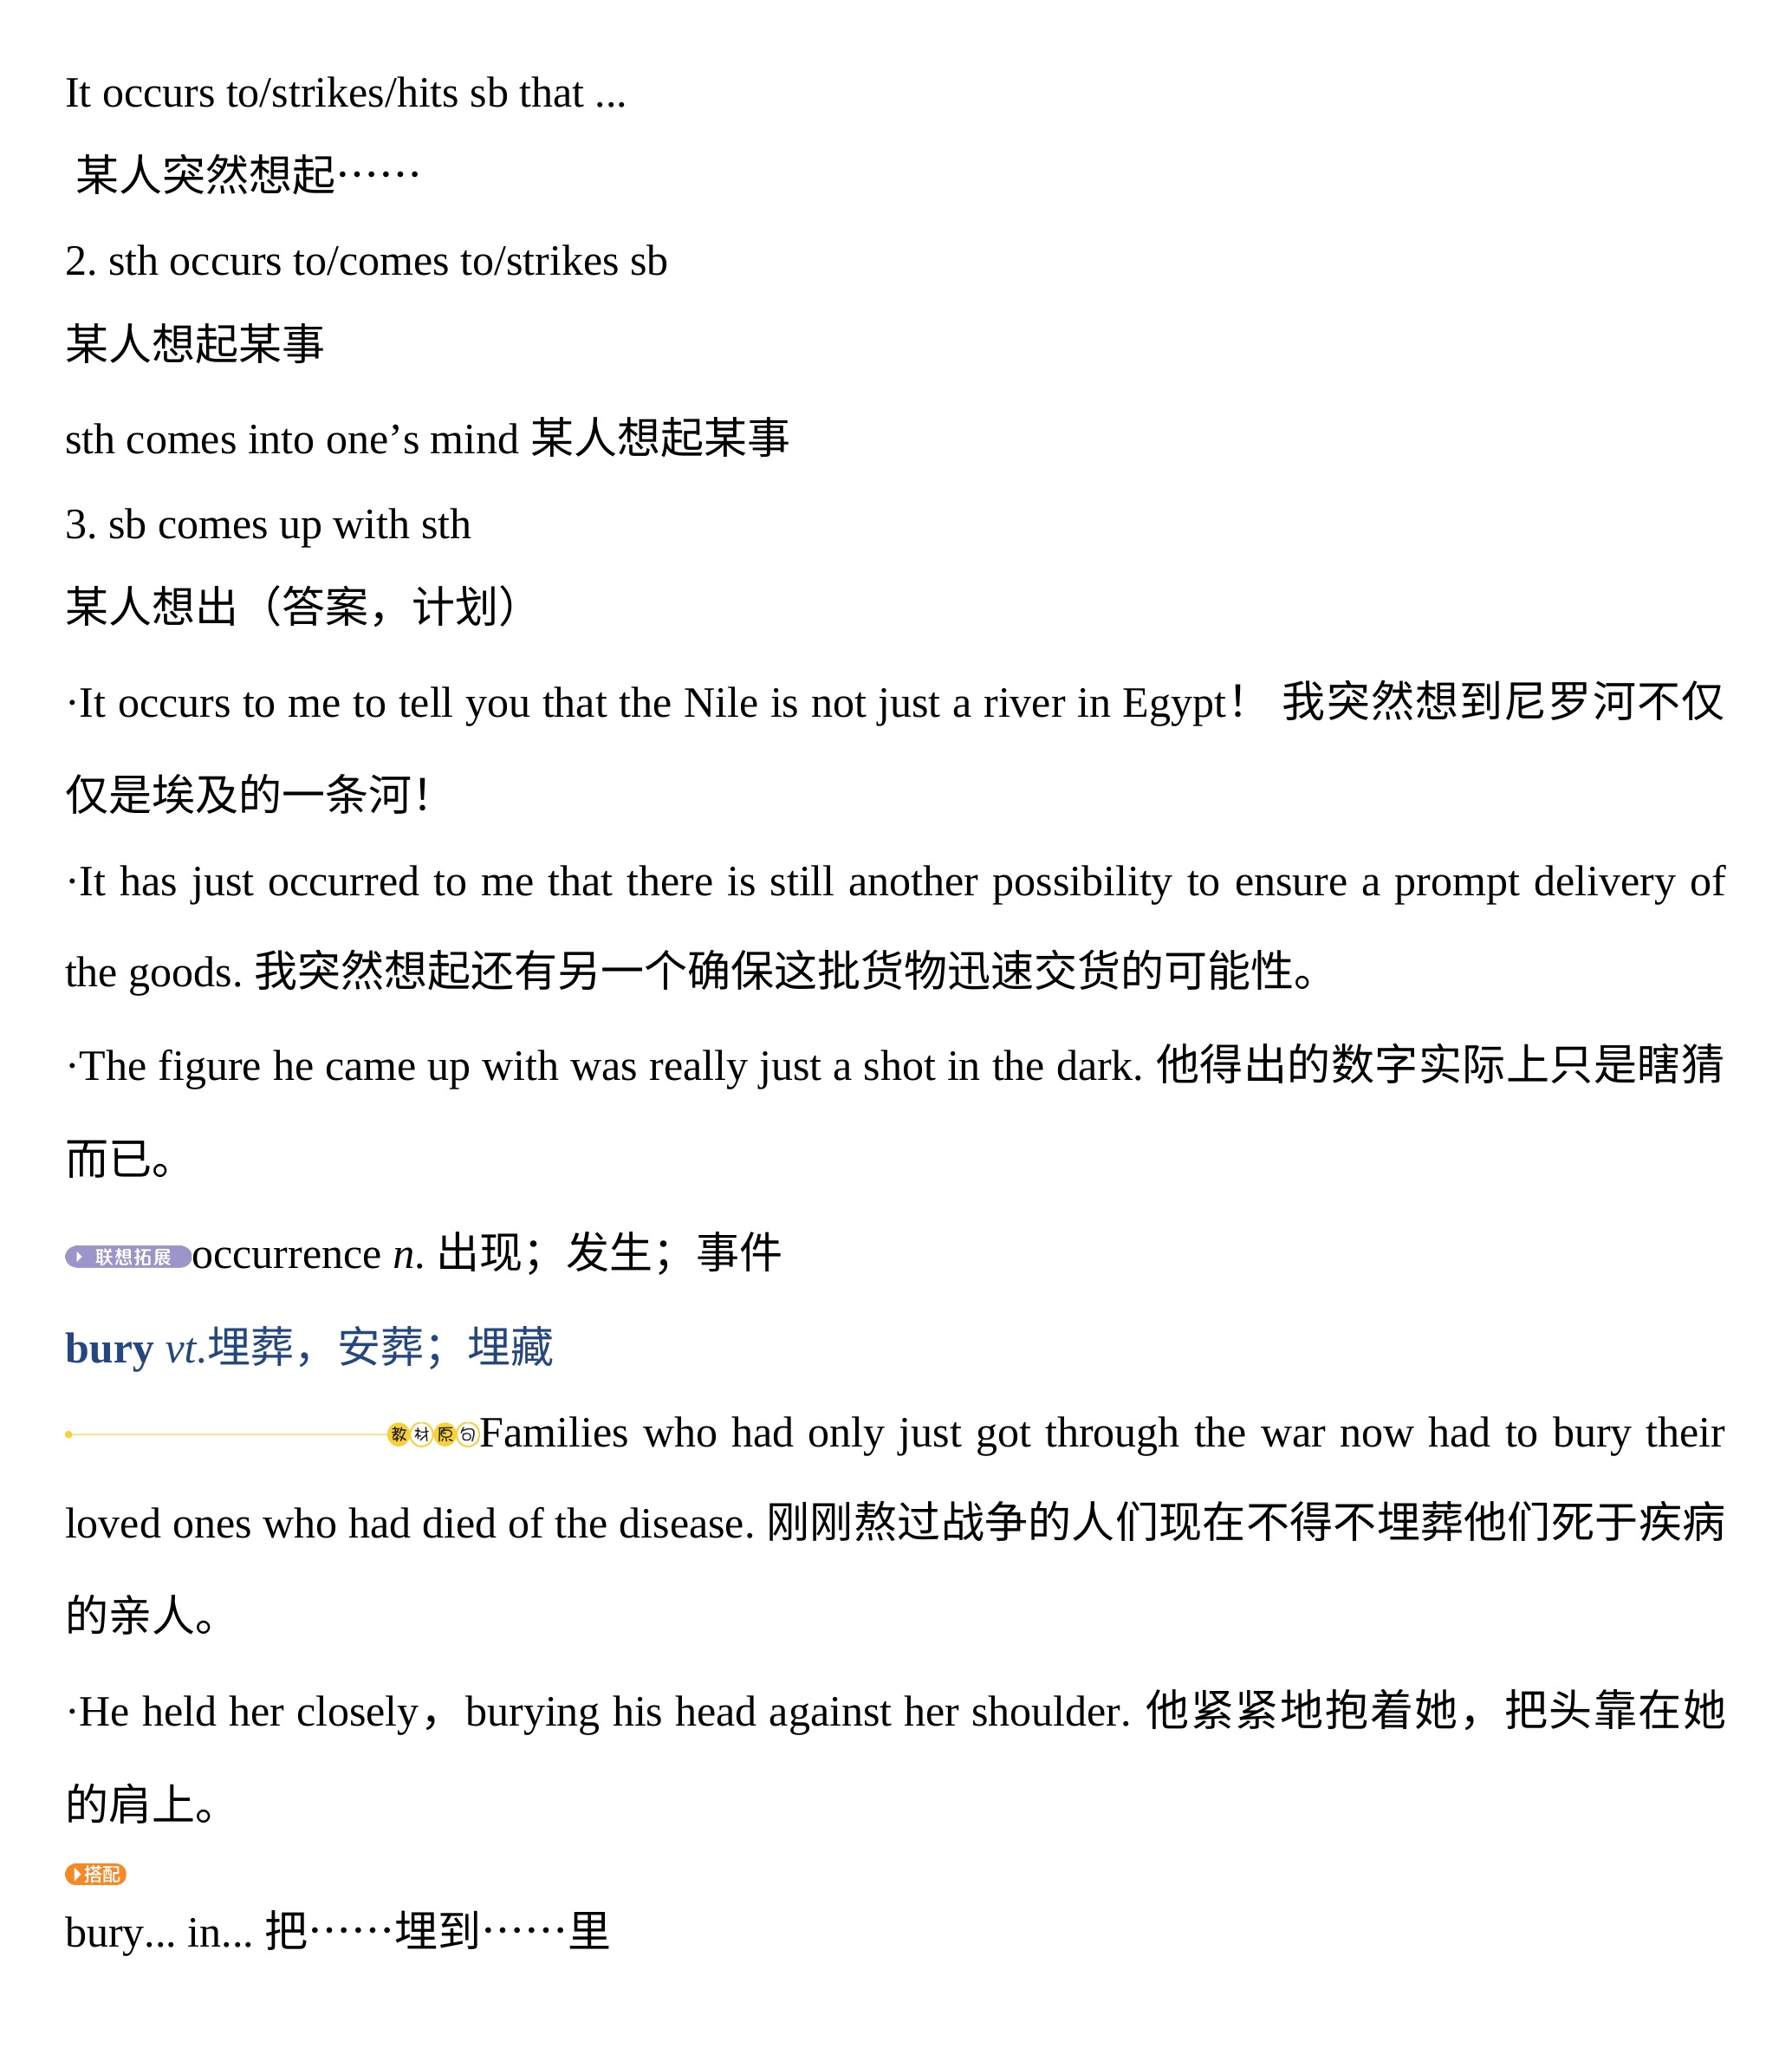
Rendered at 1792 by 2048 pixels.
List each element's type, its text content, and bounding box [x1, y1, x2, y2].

text 某人突然想起…… [65, 141, 1726, 204]
text ·It has just occurred to me that there is still another possibility to ensure a prompt delivery of the goods. 我突然想起还有另一个确保这批货物迅速交货的可能性。 [65, 855, 1726, 998]
text sth comes into one’s mind 某人想起某事 [65, 404, 1726, 466]
text 某人想出（答案，计划） [65, 573, 1726, 635]
text Families who had only just got through the war now had to bury their loved ones who had died of the disease. 刚刚熬过战争的人们现在不得不埋葬他们死于疾病的亲人。 [65, 1407, 1726, 1644]
text bury vt.埋葬，安葬；埋藏 [65, 1312, 1726, 1375]
text It occurs to/strikes/hits sb that ... [65, 66, 1726, 116]
text 2. sth occurs to/comes to/strikes sb [65, 235, 1726, 285]
text ·He held her closely，burying his head against her shoulder. 他紧紧地抱着她，把头靠在她的肩上。 [65, 1675, 1726, 1832]
picture [65, 1863, 127, 1885]
picture [65, 1422, 480, 1447]
text 3. sb comes up with sth [65, 497, 1726, 548]
text ·It occurs to me to tell you that the Nile is not just a river in Egypt！ 我突然想到尼罗河不仅仅是埃及的一条河！ [65, 666, 1726, 823]
picture [65, 1245, 192, 1269]
text ·The figure he came up with was really just a shot in the dark. 他得出的数字实际上只是瞎猜而已。 [65, 1030, 1726, 1187]
text occurrence n. 出现；发生；事件 [65, 1219, 1726, 1281]
text bury... in... 把……埋到……里 [65, 1896, 1726, 1960]
text 某人想起某事 [65, 309, 1726, 373]
